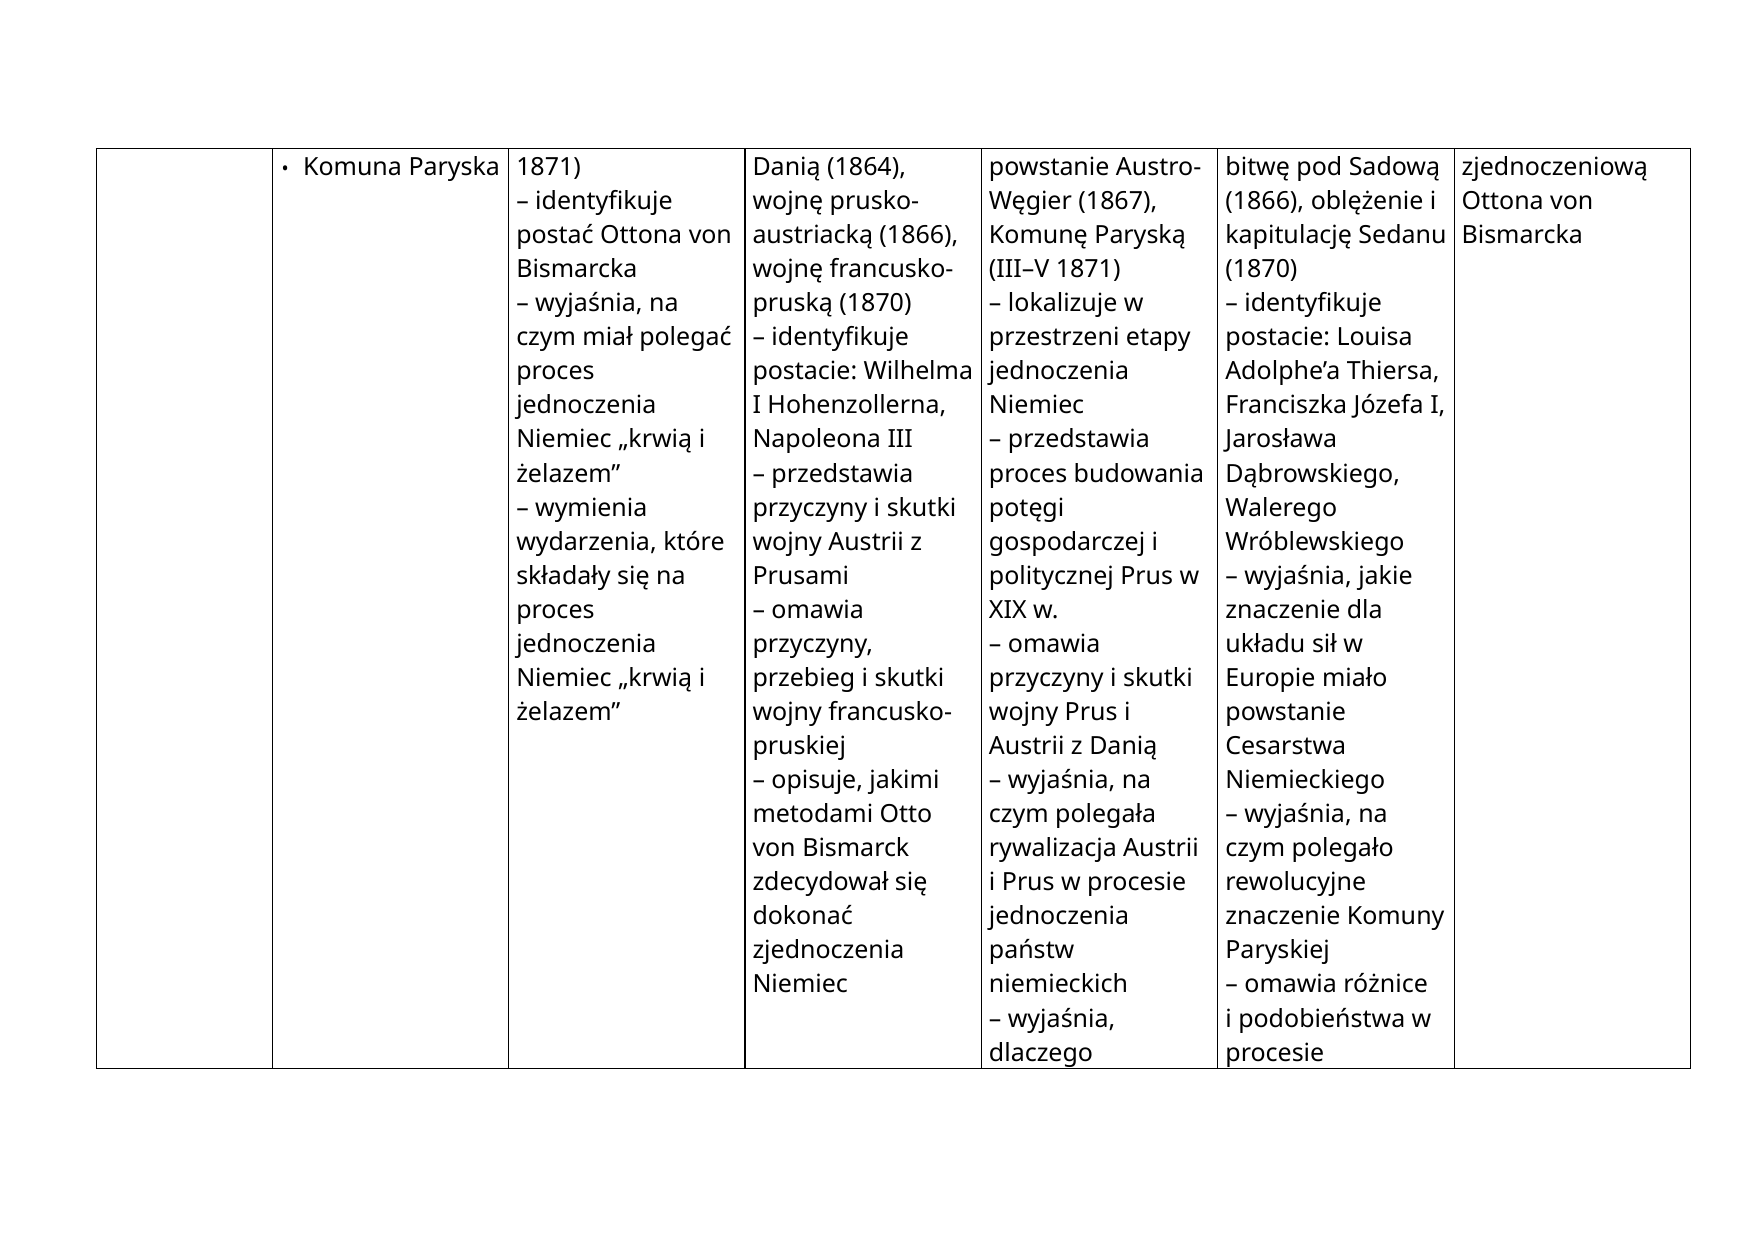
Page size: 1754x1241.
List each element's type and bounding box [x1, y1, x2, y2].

table_cell [1455, 149, 1690, 1068]
table_cell [1218, 149, 1454, 1068]
table_cell [746, 149, 981, 1068]
table_cell [273, 149, 508, 1068]
table_cell [982, 149, 1217, 1068]
table_cell [509, 149, 744, 1068]
table_cell [97, 149, 272, 1068]
